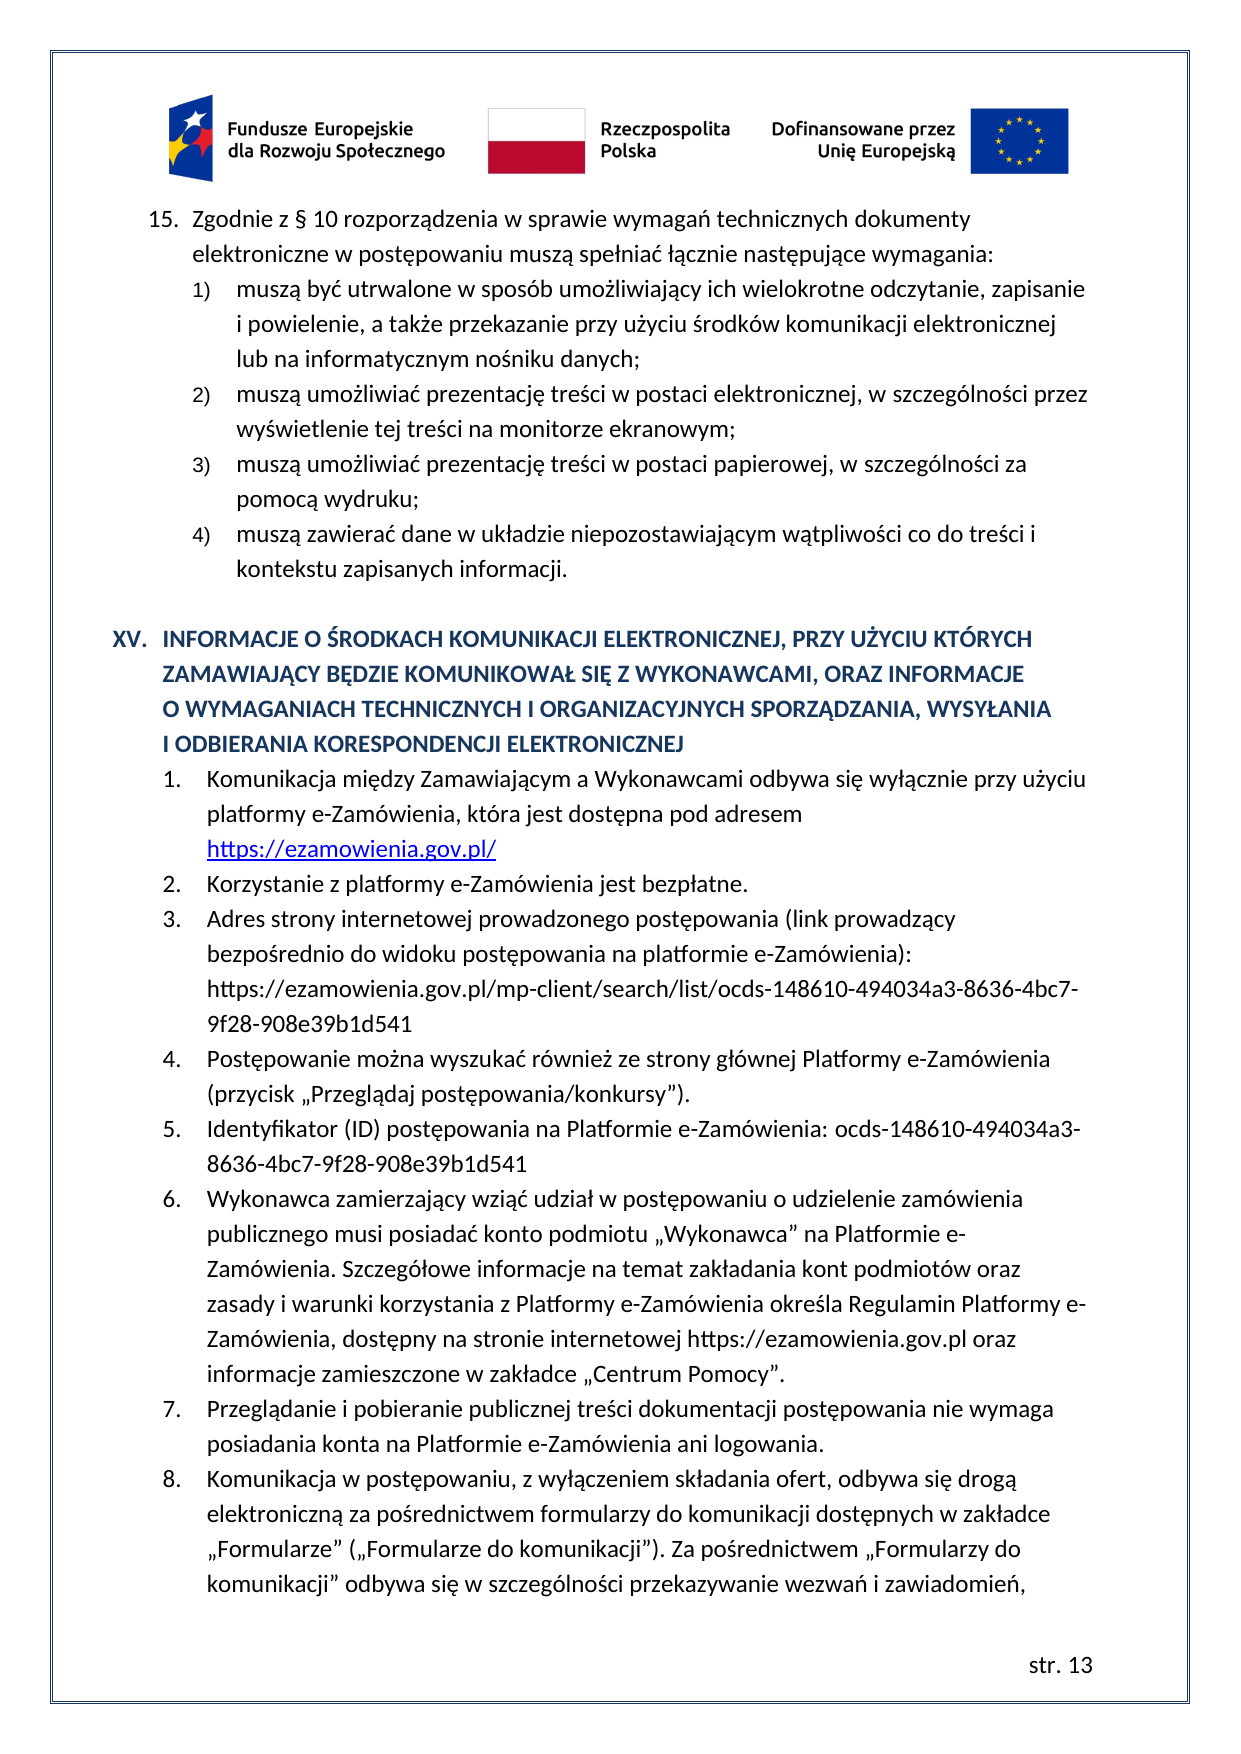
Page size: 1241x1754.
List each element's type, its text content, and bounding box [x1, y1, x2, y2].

list Postępowanie można wyszukać również ze strony głównej Platformy e-Zamówienia (przycisk „Przeglądaj postępowania/konkursy”). [162, 1043, 1093, 1108]
list Komunikacja między Zamawiającym a Wykonawcami odbywa się wyłącznie przy użyciu platformy e-Zamówienia, która jest dostępna pod adresem https://ezamowienia.gov.pl/ [162, 763, 1093, 863]
list muszą umożliwiać prezentację treści w postaci papierowej, w szczególności za pomocą wydruku; [192, 448, 1093, 513]
list muszą być utrwalone w sposób umożliwiający ich wielokrotne odczytanie, zapisanie i powielenie, a także przekazanie przy użyciu środków komunikacji elektronicznej lub na informatycznym nośniku danych; [192, 273, 1093, 373]
list Zgodnie z § 10 rozporządzenia w sprawie wymagań technicznych dokumenty elektroniczne w postępowaniu muszą spełniać łącznie następujące wymagania: [148, 203, 1093, 268]
list muszą umożliwiać prezentację treści w postaci elektronicznej, w szczególności przez wyświetlenie tej treści na monitorze ekranowym; [192, 378, 1093, 443]
list Korzystanie z platformy e-Zamówienia jest bezpłatne. [162, 868, 1093, 898]
subtitle INFORMACJE O ŚRODKACH KOMUNIKACJI ELEKTRONICZNEJ, PRZY UŻYCIU KTÓRYCH ZAMAWIAJĄCY BĘDZIE KOMUNIKOWAŁ SIĘ Z WYKONAWCAMI, ORAZ INFORMACJE O WYMAGANIACH TECHNICZNYCH I ORGANIZACYJNYCH SPORZĄDZANIA, WYSYŁANIA I ODBIERANIA KORESPONDENCJI ELEKTRONICZNEJ [148, 623, 1093, 758]
picture [147, 73, 1093, 203]
list Adres strony internetowej prowadzonego postępowania (link prowadzący bezpośrednio do widoku postępowania na platformie e-Zamówienia): https://ezamowienia.gov.pl/mp-client/search/list/ocds-148610-494034a3-8636-4bc7-9f28-908e39b1d541 [162, 903, 1093, 1038]
list Identyfikator (ID) postępowania na Platformie e-Zamówienia: ocds-148610-494034a3-8636-4bc7-9f28-908e39b1d541 [162, 1113, 1093, 1178]
list Wykonawca zamierzający wziąć udział w postępowaniu o udzielenie zamówienia publicznego musi posiadać konto podmiotu „Wykonawca” na Platformie e-Zamówienia. Szczegółowe informacje na temat zakładania kont podmiotów oraz zasady i warunki korzystania z Platformy e-Zamówienia określa Regulamin Platformy e-Zamówienia, dostępny na stronie internetowej https://ezamowienia.gov.pl oraz informacje zamieszczone w zakładce „Centrum Pomocy”. [162, 1183, 1093, 1388]
list Przeglądanie i pobieranie publicznej treści dokumentacji postępowania nie wymaga posiadania konta na Platformie e-Zamówienia ani logowania. [162, 1393, 1093, 1458]
list muszą zawierać dane w układzie niepozostawiającym wątpliwości co do treści i kontekstu zapisanych informacji. [192, 518, 1093, 583]
